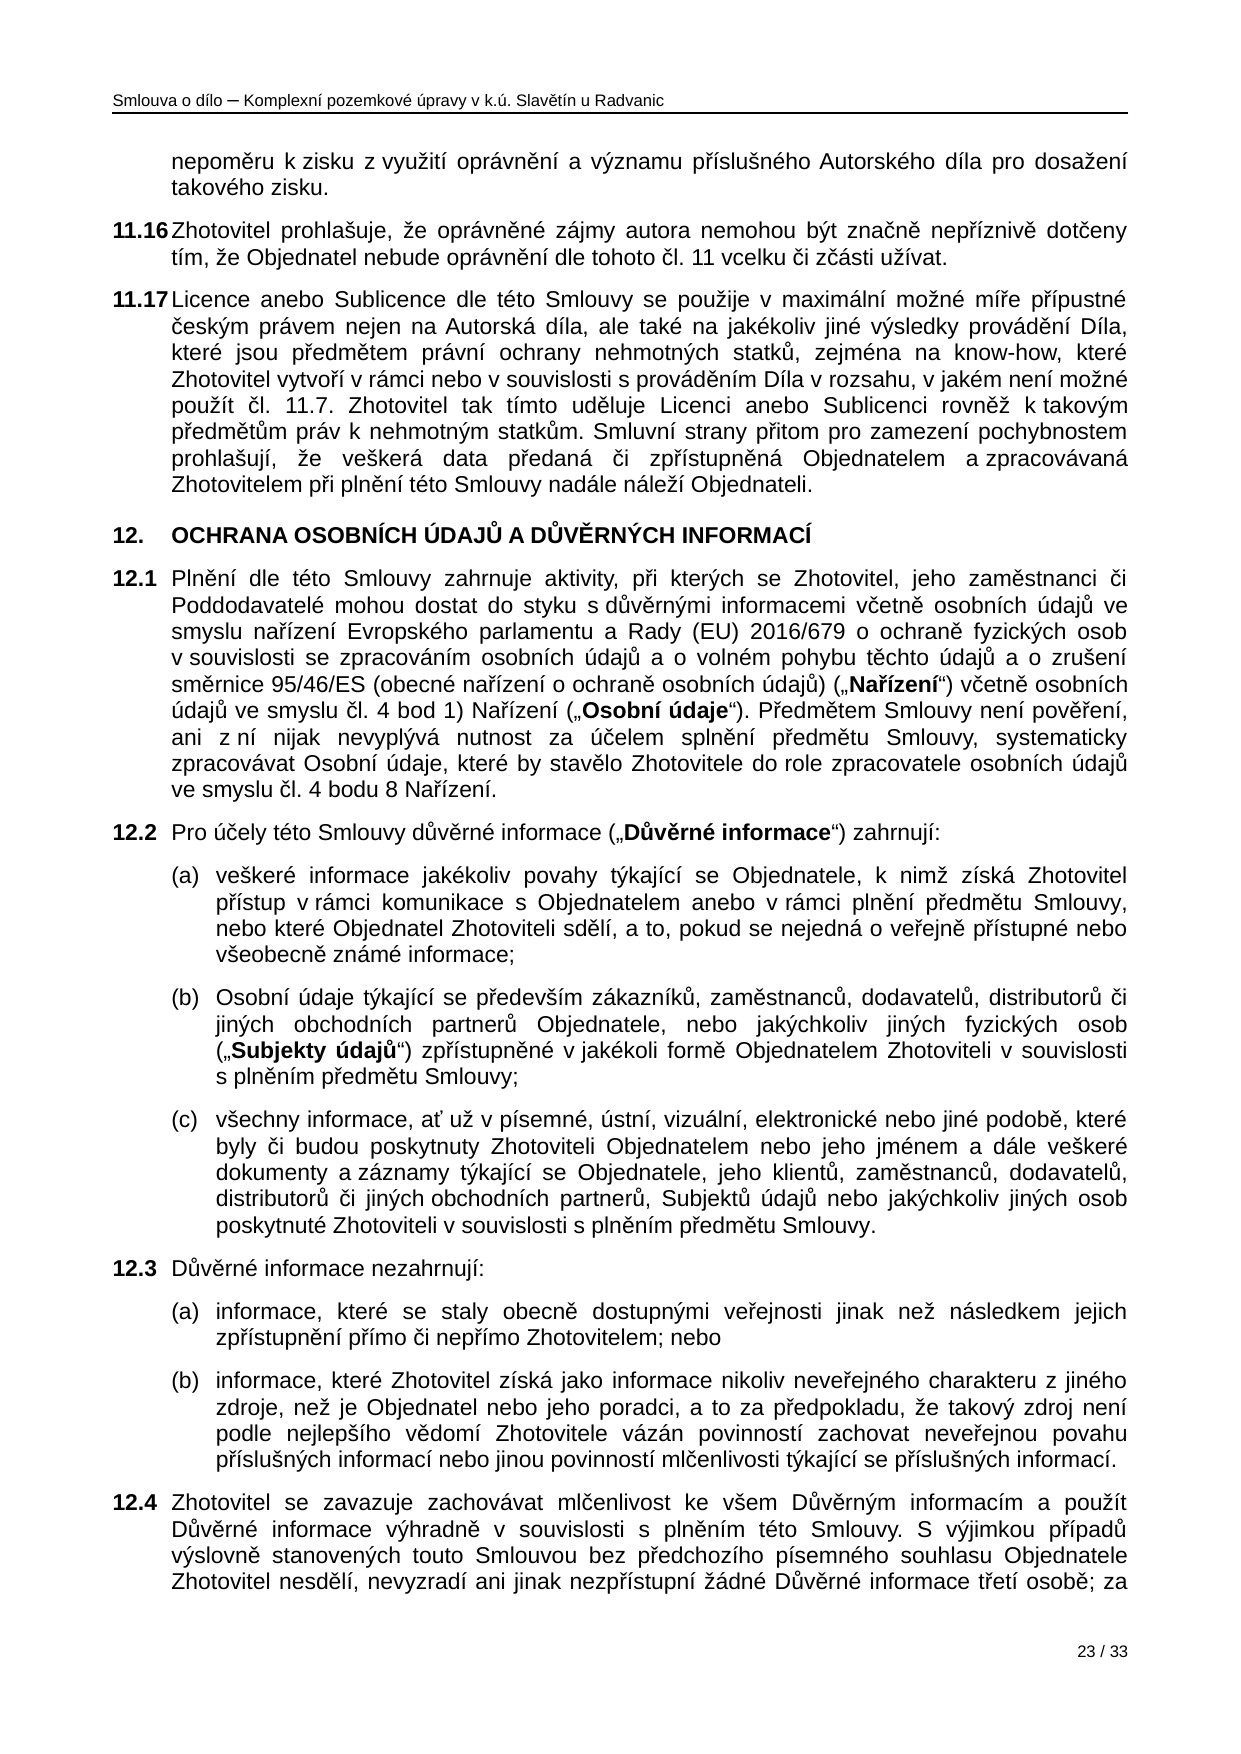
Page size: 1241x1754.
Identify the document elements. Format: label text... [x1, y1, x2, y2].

text Ochrana osobních údajů a Důvěrných informací [112, 522, 1128, 549]
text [112, 1489, 1128, 1595]
text Plnění dle této Smlouvy zahrnuje aktivity, při kterých se Zhotovitel, jeho zaměstnanci či Poddodavatelé mohou dostat do styku s důvěrnými informacemi včetně osobních údajů ve smyslu nařízení Evropského parlamentu a Rady (EU) 2016/679 o ochraně fyzických osob v souvislosti se zpracováním osobních údajů a o volném pohybu těchto údajů a o zrušení směrnice 95/46/ES (obecné nařízení o ochraně osobních údajů) („Nařízení“) včetně osobních údajů ve smyslu čl. 4 bod 1) Nařízení („Osobní údaje“). Předmětem Smlouvy není pověření, ani z ní nijak nevyplývá nutnost za účelem splnění předmětu Smlouvy, systematicky zpracovávat Osobní údaje, které by stavělo Zhotovitele do role zpracovatele osobních údajů ve smyslu čl. 4 bodu 8 Nařízení. [112, 565, 1128, 802]
list informace, které Zhotovitel získá jako informace nikoliv neveřejného charakteru z jiného zdroje, než je Objednatel nebo jeho poradci, a to za předpokladu, že takový zdroj není podle nejlepšího vědomí Zhotovitele vázán povinností zachovat neveřejnou povahu příslušných informací nebo jinou povinností mlčenlivosti týkající se příslušných informací. [171, 1367, 1128, 1473]
text všechny informace, ať už v písemné, ústní, vizuální, elektronické nebo jiné podobě, které byly či budou poskytnuty Zhotoviteli Objednatelem nebo jeho jménem a dále veškeré dokumenty a záznamy týkající se Objednatele, jeho klientů, zaměstnanců, dodavatelů, distributorů či jiných obchodních partnerů, Subjektů údajů nebo jakýchkoliv jiných osob poskytnuté Zhotoviteli v souvislosti s plněním předmětu Smlouvy. [171, 1106, 1128, 1238]
list informace, které se staly obecně dostupnými veřejnosti jinak než následkem jejich zpřístupnění přímo či nepřímo Zhotovitelem; nebo [171, 1298, 1128, 1351]
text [112, 148, 1128, 200]
text Licence anebo Sublicence dle této Smlouvy se použije v maximální možné míře přípustné českým právem nejen na Autorská díla, ale také na jakékoliv jiné výsledky provádění Díla, které jsou předmětem právní ochrany nehmotných statků, zejména na know-how, které Zhotovitel vytvoří v rámci nebo v souvislosti s prováděním Díla v rozsahu, v jakém není možné použít čl. 11.7. Zhotovitel tak tímto uděluje Licenci anebo Sublicenci rovněž k takovým předmětům práv k nehmotným statkům. Smluvní strany přitom pro zamezení pochybnostem prohlašují, že veškerá data předaná či zpřístupněná Objednatelem a zpracovávaná Zhotovitelem při plnění této Smlouvy nadále náleží Objednateli. [112, 286, 1128, 497]
text Pro účely této Smlouvy důvěrné informace („Důvěrné informace“) zahrnují: [112, 819, 1128, 846]
text Osobní údaje týkající se především zákazníků, zaměstnanců, dodavatelů, distributorů či jiných obchodních partnerů Objednatele, nebo jakýchkoliv jiných fyzických osob („Subjekty údajů“) zpřístupněné v jakékoli formě Objednatelem Zhotoviteli v souvislosti s plněním předmětu Smlouvy; [171, 984, 1128, 1090]
text Zhotovitel prohlašuje, že oprávněné zájmy autora nemohou být značně nepříznivě dotčeny tím, že Objednatel nebude oprávnění dle tohoto čl. 11 vcelku či zčásti užívat. [112, 217, 1128, 270]
list veškeré informace jakékoliv povahy týkající se Objednatele, k nimž získá Zhotovitel přístup v rámci komunikace s Objednatelem anebo v rámci plnění předmětu Smlouvy, nebo které Objednatel Zhotoviteli sdělí, a to, pokud se nejedná o veřejně přístupné nebo všeobecně známé informace; [171, 862, 1128, 968]
text Důvěrné informace nezahrnují: [112, 1255, 1128, 1281]
